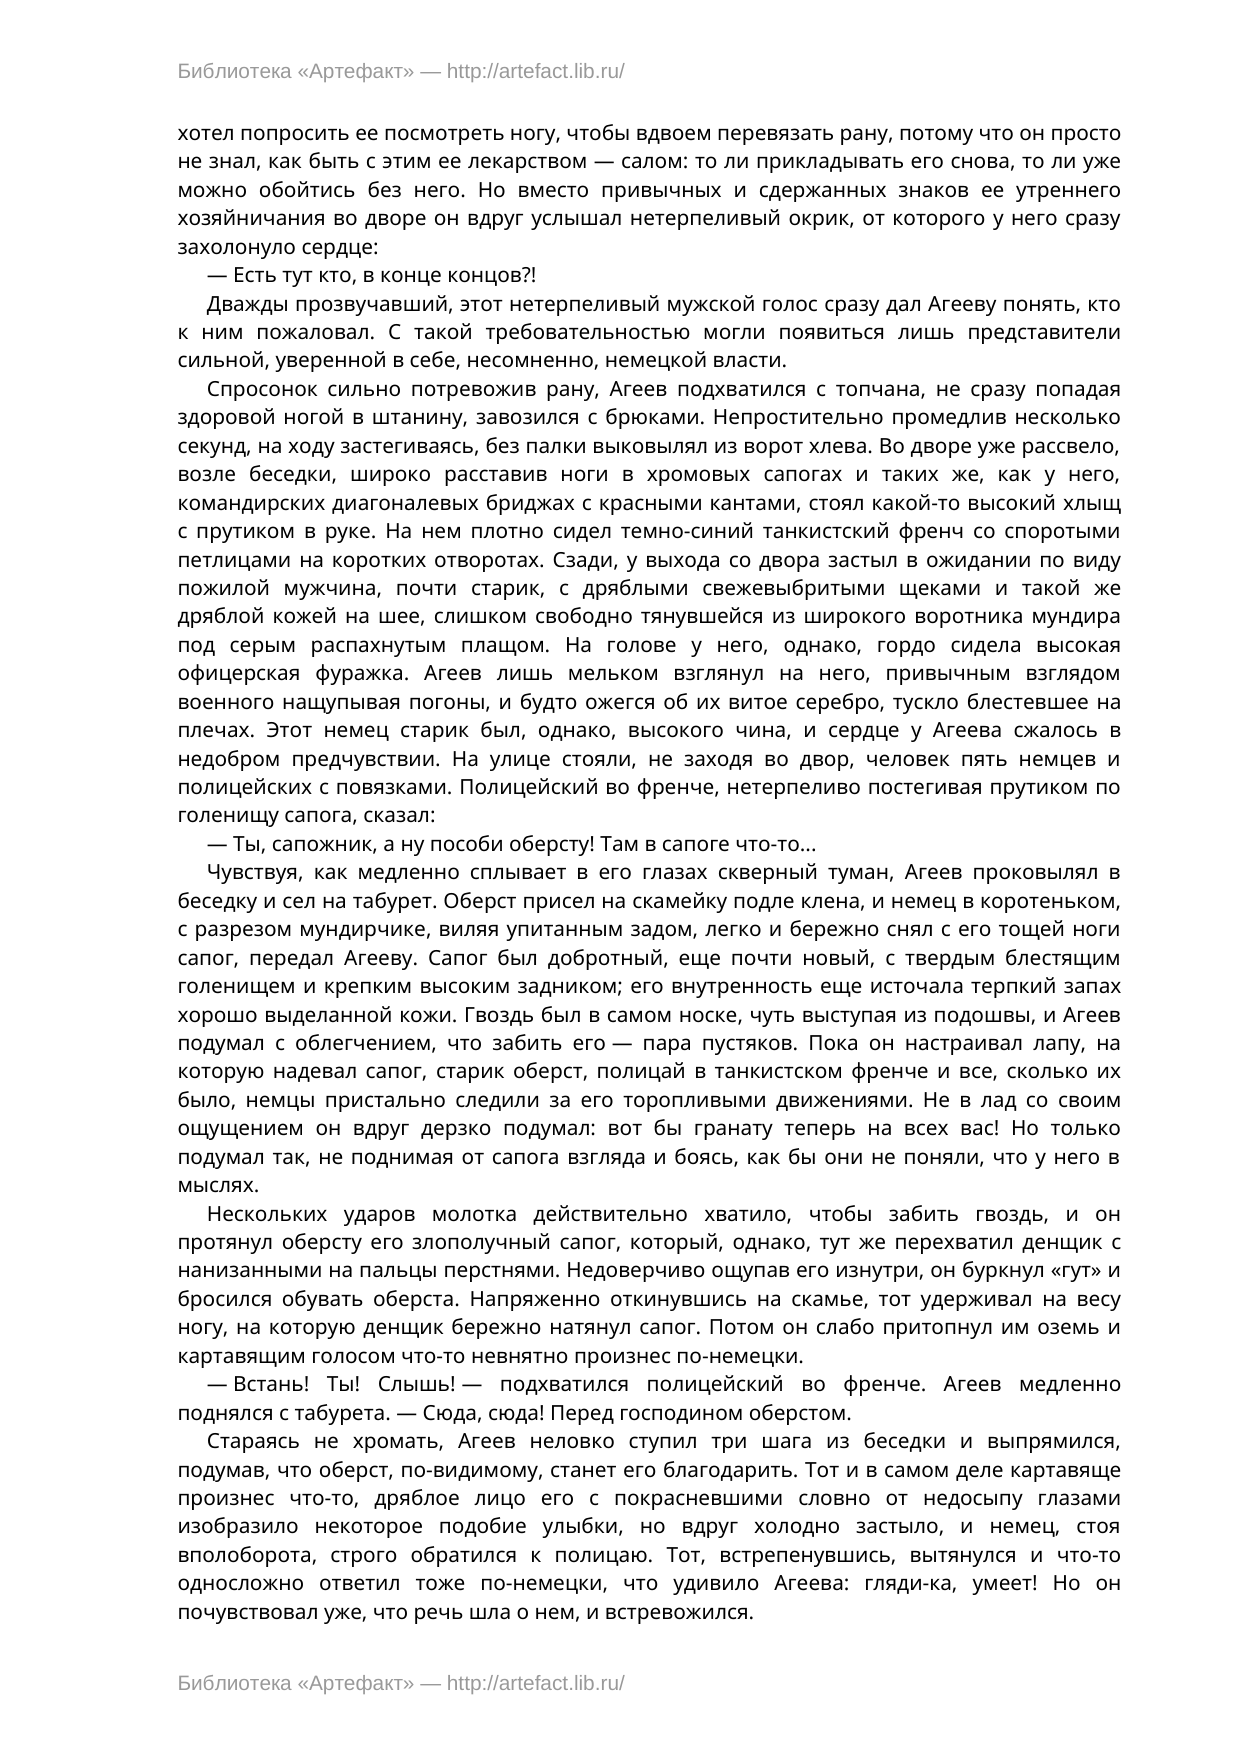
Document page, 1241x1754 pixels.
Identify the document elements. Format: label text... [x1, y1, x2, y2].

text Дважды прозвучавший, этот нетерпеливый мужской голос сразу дал Агееву понять, кто к ним пожаловал. С такой требовательностью могли появиться лишь представители сильной, уверенной в себе, несомненно, немецкой власти. [177, 289, 1122, 374]
text — Есть тут кто, в конце концов?! [177, 260, 1122, 289]
text — Ты, сапожник, а ну пособи оберсту! Там в сапоге что-то... [177, 829, 1122, 857]
text Спросонок сильно потревожив рану, Агеев подхватился с топчана, не сразу попадая здоровой ногой в штанину, завозился с брюками. Непростительно промедлив несколько секунд, на ходу застегиваясь, без палки выковылял из ворот хлева. Во дворе уже рассвело, возле беседки, широко расставив ноги в хромовых сапогах и таких же, как у него, командирских диагоналевых бриджах с красными кантами, стоял какой-то высокий хлыщ с прутиком в руке. На нем плотно сидел темно-синий танкистский френч со споротыми петлицами на коротких отворотах. Сзади, у выхода со двора застыл в ожидании по виду пожилой мужчина, почти старик, с дряблыми свежевыбритыми щеками и такой же дряблой кожей на шее, слишком свободно тянувшейся из широкого воротника мундира под серым распахнутым плащом. На голове у него, однако, гордо сидела высокая офицерская фуражка. Агеев лишь мельком взглянул на него, привычным взглядом военного нащупывая погоны, и будто ожегся об их витое серебро, тускло блестевшее на плечах. Этот немец старик был, однако, высокого чина, и сердце у Агеева сжалось в недобром предчувствии. На улице стояли, не заходя во двор, человек пять немцев и полицейских с повязками. Полицейский во френче, нетерпеливо постегивая прутиком по голенищу сапога, сказал: [177, 374, 1122, 829]
text — Встань! Ты! Слышь! — подхватился полицейский во френче. Агеев медленно поднялся с табурета. — Сюда, сюда! Перед господином оберстом. [177, 1369, 1122, 1426]
text Нескольких ударов молотка действительно хватило, чтобы забить гвоздь, и он протянул оберсту его злополучный сапог, который, однако, тут же перехватил денщик с нанизанными на пальцы перстнями. Недоверчиво ощупав его изнутри, он буркнул «гут» и бросился обувать оберста. Напряженно откинувшись на скамье, тот удерживал на весу ногу, на которую денщик бережно натянул сапог. Потом он слабо притопнул им оземь и картавящим голосом что-то невнятно произнес по-немецки. [177, 1199, 1122, 1369]
text Стараясь не хромать, Агеев неловко ступил три шага из беседки и выпрямился, подумав, что оберст, по-видимому, станет его благодарить. Тот и в самом деле картавяще произнес что-то, дряблое лицо его с покрасневшими словно от недосыпу глазами изобразило некоторое подобие улыбки, но вдруг холодно застыло, и немец, стоя вполоборота, строго обратился к полицаю. Тот, встрепенувшись, вытянулся и что-то односложно ответил тоже по-немецки, что удивило Агеева: гляди-ка, умеет! Но он почувствовал уже, что речь шла о нем, и встревожился. [177, 1426, 1122, 1625]
text Чувствуя, как медленно сплывает в его глазах скверный туман, Агеев проковылял в беседку и сел на табурет. Оберст присел на скамейку подле клена, и немец в коротеньком, с разрезом мундирчике, виляя упитанным задом, легко и бережно снял с его тощей ноги сапог, передал Агееву. Сапог был добротный, еще почти новый, с твердым блестящим голенищем и крепким высоким задником; его внутренность еще источала терпкий запах хорошо выделанной кожи. Гвоздь был в самом носке, чуть выступая из подошвы, и Агеев подумал с облегчением, что забить его — пара пустяков. Пока он настраивал лапу, на которую надевал сапог, старик оберст, полицай в танкистском френче и все, сколько их было, немцы пристально следили за его торопливыми движениями. Не в лад со своим ощущением он вдруг дерзко подумал: вот бы гранату теперь на всех вас! Но только подумал так, не поднимая от сапога взгляда и боясь, как бы они не поняли, что у него в мыслях. [177, 857, 1122, 1199]
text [177, 118, 1122, 260]
